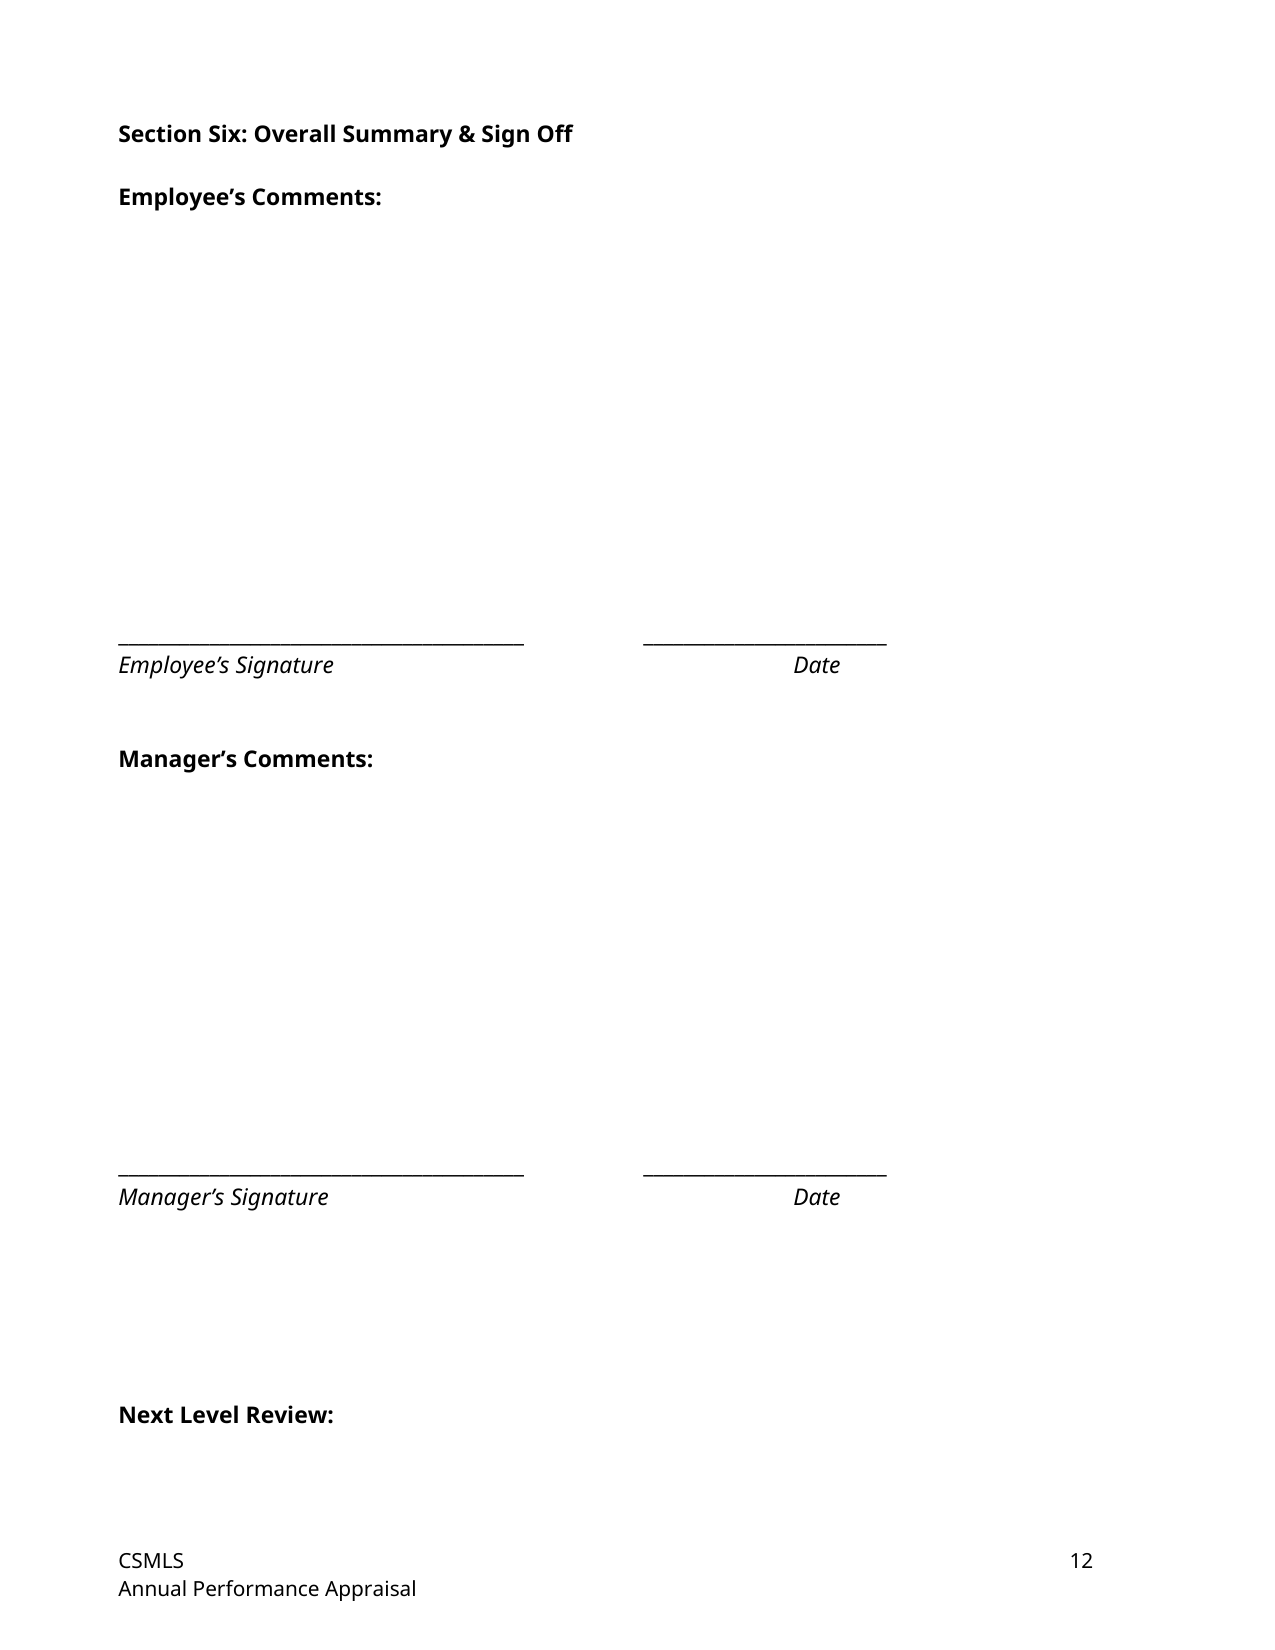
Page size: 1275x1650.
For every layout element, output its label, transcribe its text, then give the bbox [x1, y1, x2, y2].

text Section Six: Overall Summary & Sign Off [118, 118, 1157, 149]
text Manager’s Comments: [118, 743, 1157, 774]
text ________________________________________ ________________________ [118, 618, 1157, 649]
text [118, 1149, 1157, 1181]
text Next Level Review: [118, 1399, 1157, 1431]
text Employee’s Signature Date [118, 649, 1157, 681]
text Employee’s Comments: [118, 181, 1157, 212]
text Manager’s Signature Date [118, 1181, 1157, 1212]
